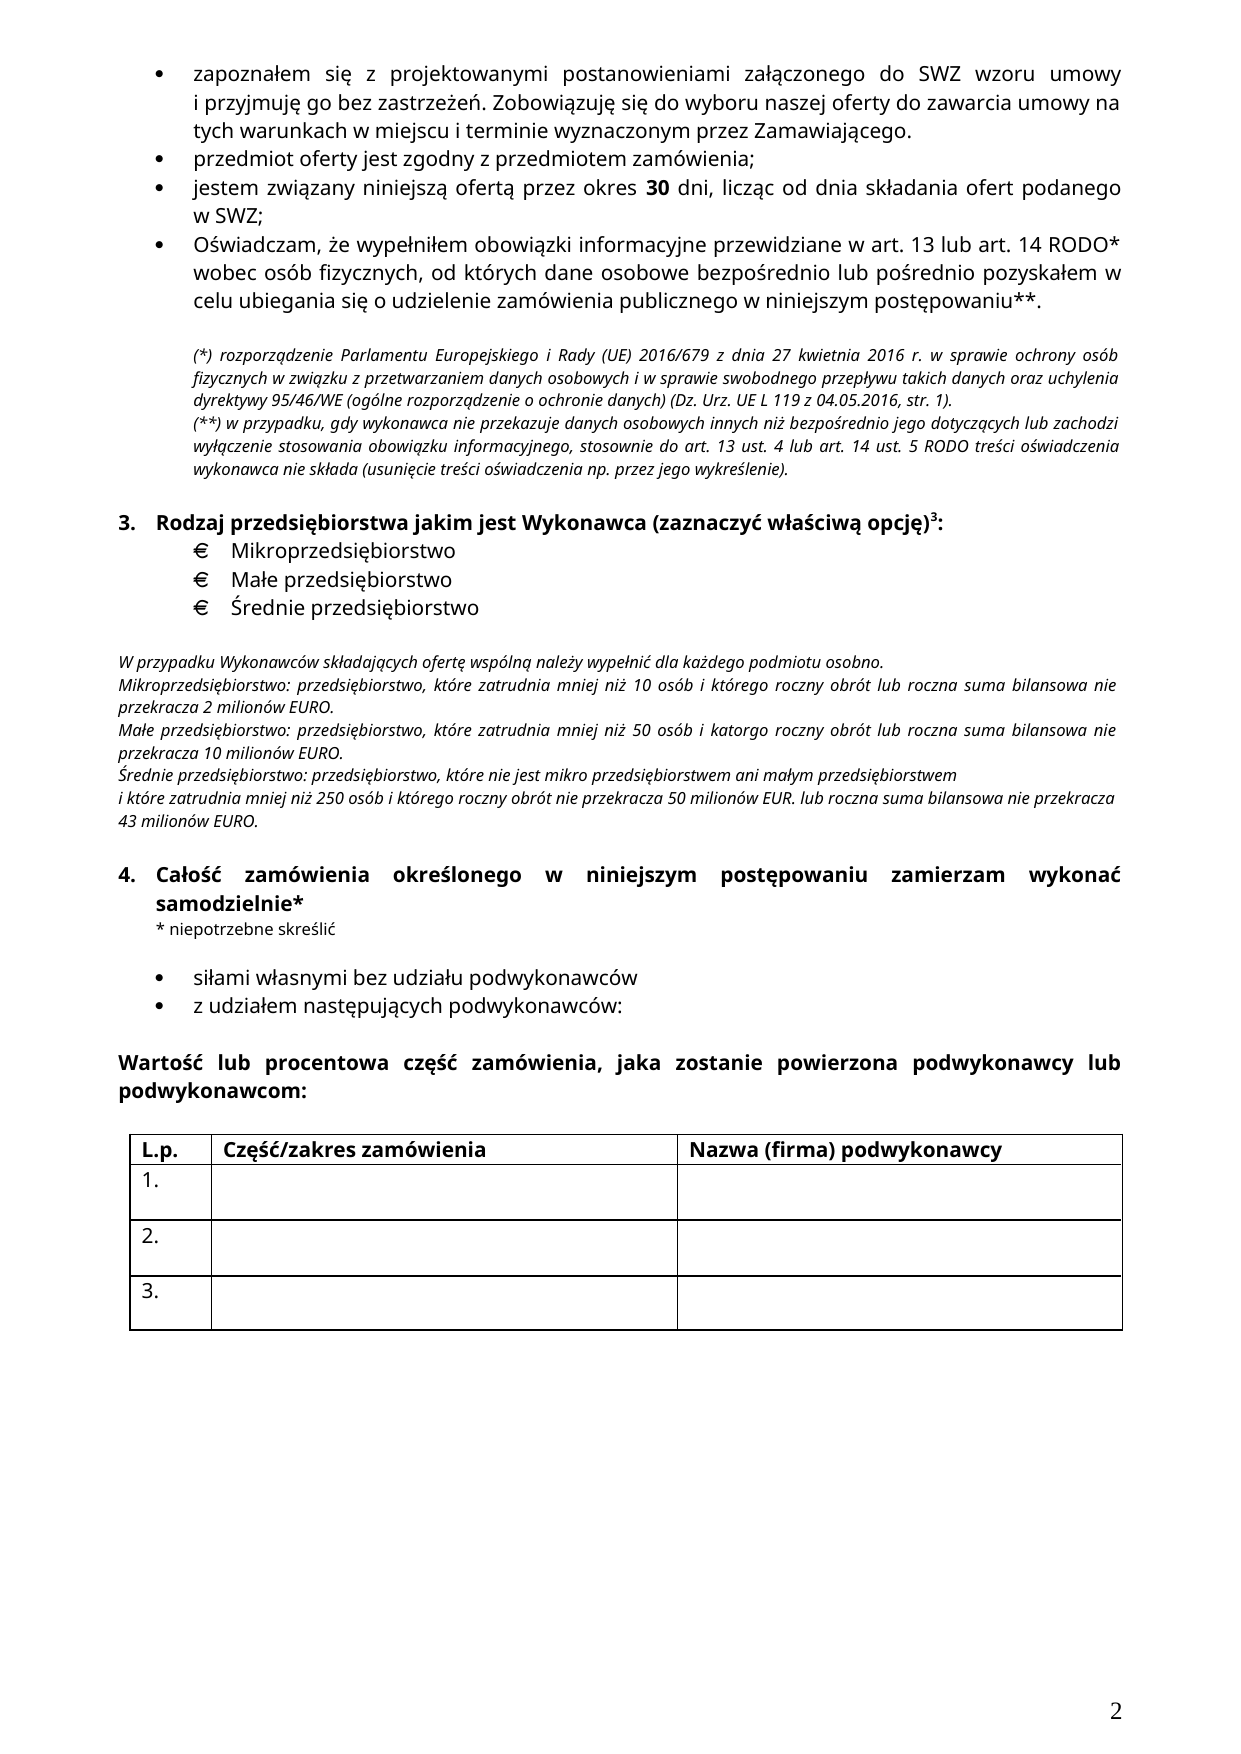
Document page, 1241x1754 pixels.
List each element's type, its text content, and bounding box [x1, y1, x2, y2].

text (**) w przypadku, gdy wykonawca nie przekazuje danych osobowych innych niż bezpośrednio jego dotyczących lub zachodzi wyłączenie stosowania obowiązku informacyjnego, stosownie do art. 13 ust. 4 lub art. 14 ust. 5 RODO treści oświadczenia wykonawca nie składa (usunięcie treści oświadczenia np. przez jego wykreślenie). [193, 412, 1122, 480]
table_cell 3. [131, 1277, 211, 1329]
table_cell [212, 1221, 677, 1275]
table_cell 1. [131, 1165, 211, 1219]
list Mikroprzedsiębiorstwo [193, 537, 1122, 565]
list Małe przedsiębiorstwo: przedsiębiorstwo, które zatrudnia mniej niż 50 osób i katorgo roczny obrót lub roczna suma bilansowa nie przekracza 10 milionów EURO. [118, 718, 1119, 764]
table_cell [212, 1165, 677, 1219]
table_cell [212, 1277, 677, 1329]
list Średnie przedsiębiorstwo: przedsiębiorstwo, które nie jest mikro przedsiębiorstwem ani małym przedsiębiorstwem i które zatrudnia mniej niż 250 osób i którego roczny obrót nie przekracza 50 milionów EUR. lub roczna suma bilansowa nie przekracza 43 milionów EURO. [118, 764, 1119, 832]
table_cell [678, 1219, 1122, 1275]
text * niepotrzebne skreślić [156, 917, 1122, 940]
list Oświadczam, że wypełniłem obowiązki informacyjne przewidziane w art. 13 lub art. 14 RODO* wobec osób fizycznych, od których dane osobowe bezpośrednio lub pośrednio pozyskałem w celu ubiegania się o udzielenie zamówienia publicznego w niniejszym postępowaniu**. [156, 230, 1122, 315]
table_header Część/zakres zamówienia [212, 1135, 677, 1163]
list siłami własnymi bez udziału podwykonawców [156, 963, 1122, 991]
table_cell [678, 1164, 1122, 1219]
text (*) rozporządzenie Parlamentu Europejskiego i Rady (UE) 2016/679 z dnia 27 kwietnia 2016 r. w sprawie ochrony osób fizycznych w związku z przetwarzaniem danych osobowych i w sprawie swobodnego przepływu takich danych oraz uchylenia dyrektywy 95/46/WE (ogólne rozporządzenie o ochronie danych) (Dz. Urz. UE L 119 z 04.05.2016, str. 1). [193, 343, 1122, 412]
list Średnie przedsiębiorstwo [193, 593, 1122, 622]
table_header Nazwa (firma) podwykonawcy [678, 1135, 1122, 1163]
list przedmiot oferty jest zgodny z przedmiotem zamówienia; [156, 144, 1122, 173]
list zapoznałem się z projektowanymi postanowieniami załączonego do SWZ wzoru umowy i przyjmuję go bez zastrzeżeń. Zobowiązuję się do wyboru naszej oferty do zawarcia umowy na tych warunkach w miejscu i terminie wyznaczonym przez Zamawiającego. [156, 59, 1122, 144]
list W przypadku Wykonawców składających ofertę wspólną należy wypełnić dla każdego podmiotu osobno. [118, 650, 1119, 673]
list Rodzaj przedsiębiorstwa jakim jest Wykonawca (zaznaczyć właściwą opcję)3: [118, 508, 1122, 537]
table_cell [678, 1275, 1122, 1329]
table_cell 2. [131, 1221, 211, 1275]
list z udziałem następujących podwykonawców: [156, 991, 1122, 1020]
text Wartość lub procentowa część zamówienia, jaka zostanie powierzona podwykonawcy lub podwykonawcom: [118, 1048, 1122, 1105]
table_header L.p. [131, 1135, 211, 1163]
list Całość zamówienia określonego w niniejszym postępowaniu zamierzam wykonać samodzielnie* [118, 861, 1122, 917]
list Małe przedsiębiorstwo [193, 565, 1122, 593]
list Mikroprzedsiębiorstwo: przedsiębiorstwo, które zatrudnia mniej niż 10 osób i którego roczny obrót lub roczna suma bilansowa nie przekracza 2 milionów EURO. [118, 673, 1119, 718]
list jestem związany niniejszą ofertą przez okres 30 dni, licząc od dnia składania ofert podanego w SWZ; [156, 173, 1122, 230]
